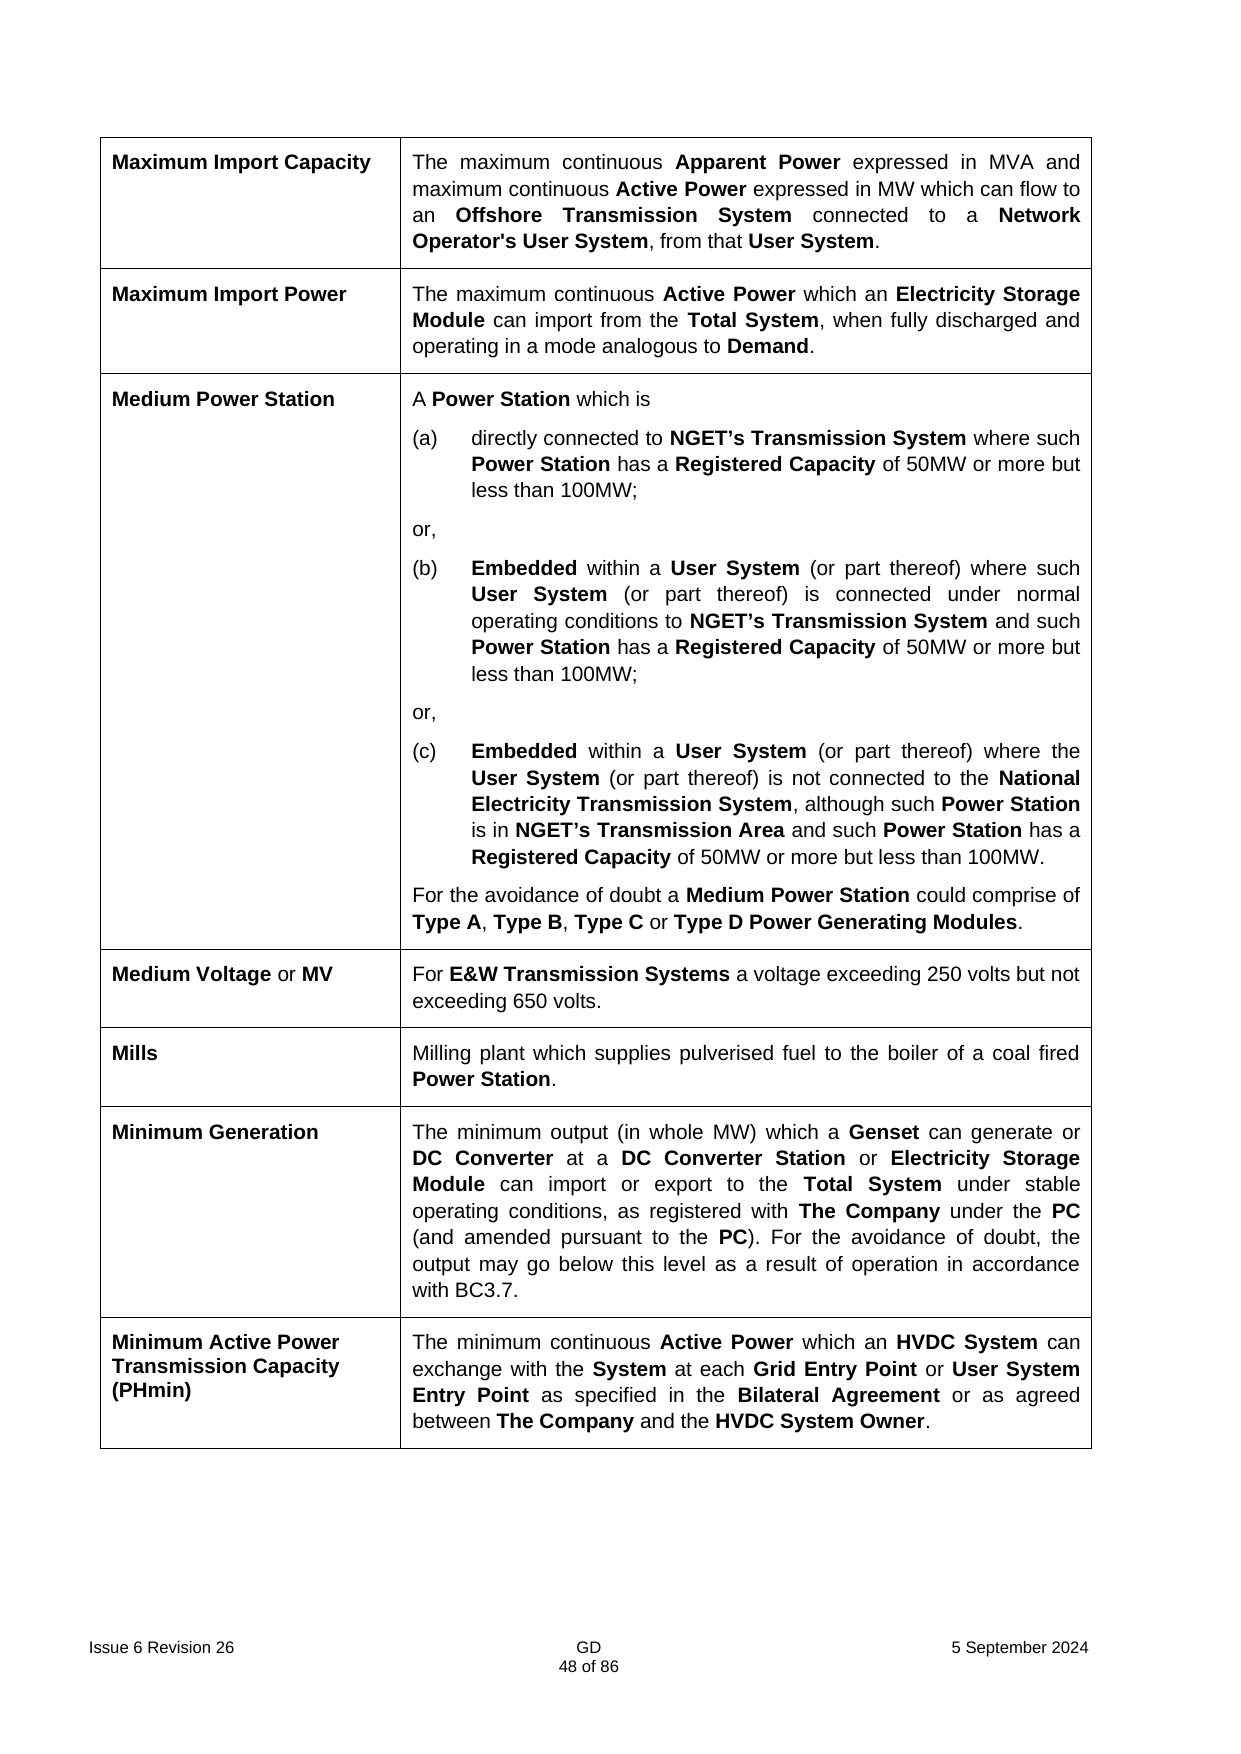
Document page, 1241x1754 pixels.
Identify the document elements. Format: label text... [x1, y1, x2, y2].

table_cell Milling plant which supplies pulverised fuel to the boiler of a coal fired Power Station. [401, 1028, 1091, 1106]
table_cell A Power Station which is (a) directly connected to NGET’s Transmission System where such Power Station has a Registered Capacity of 50MW or more but less than 100MW; or, (b) Embedded within a User System (or part thereof) where such User System (or part thereof) is connected under normal operating conditions to NGET’s Transmission System and such Power Station has a Registered Capacity of 50MW or more but less than 100MW; or, (c) Embedded within a User System (or part thereof) where the User System (or part thereof) is not connected to the National Electricity Transmission System, although such Power Station is in NGET’s Transmission Area and such Power Station has a Registered Capacity of 50MW or more but less than 100MW. For the avoidance of doubt a Medium Power Station could comprise of Type A, Type B, Type C or Type D Power Generating Modules. [401, 374, 1091, 948]
table_cell Maximum Import Capacity [101, 138, 400, 268]
table_cell Medium Voltage or MV [101, 950, 400, 1027]
table_cell Maximum Import Power [101, 269, 400, 373]
table_cell The maximum continuous Active Power which an Electricity Storage Module can import from the Total System, when fully discharged and operating in a mode analogous to Demand. [401, 269, 1091, 373]
table_cell The minimum continuous Active Power which an HVDC System can exchange with the System at each Grid Entry Point or User System Entry Point as specified in the Bilateral Agreement or as agreed between The Company and the HVDC System Owner. [401, 1318, 1091, 1448]
table_cell Medium Power Station [101, 374, 400, 948]
table_cell The minimum output (in whole MW) which a Genset can generate or DC Converter at a DC Converter Station or Electricity Storage Module can import or export to the Total System under stable operating conditions, as registered with The Company under the PC (and amended pursuant to the PC). For the avoidance of doubt, the output may go below this level as a result of operation in accordance with BC3.7. [401, 1107, 1091, 1317]
table_cell Minimum Generation [101, 1107, 400, 1317]
table_cell The maximum continuous Apparent Power expressed in MVA and maximum continuous Active Power expressed in MW which can flow to an Offshore Transmission System connected to a Network Operator's User System, from that User System. [401, 138, 1091, 268]
table_cell For E&W Transmission Systems a voltage exceeding 250 volts but not exceeding 650 volts. [401, 950, 1091, 1027]
table_cell Minimum Active Power Transmission Capacity (PHmin) [101, 1318, 400, 1448]
table_cell Mills [101, 1028, 400, 1106]
